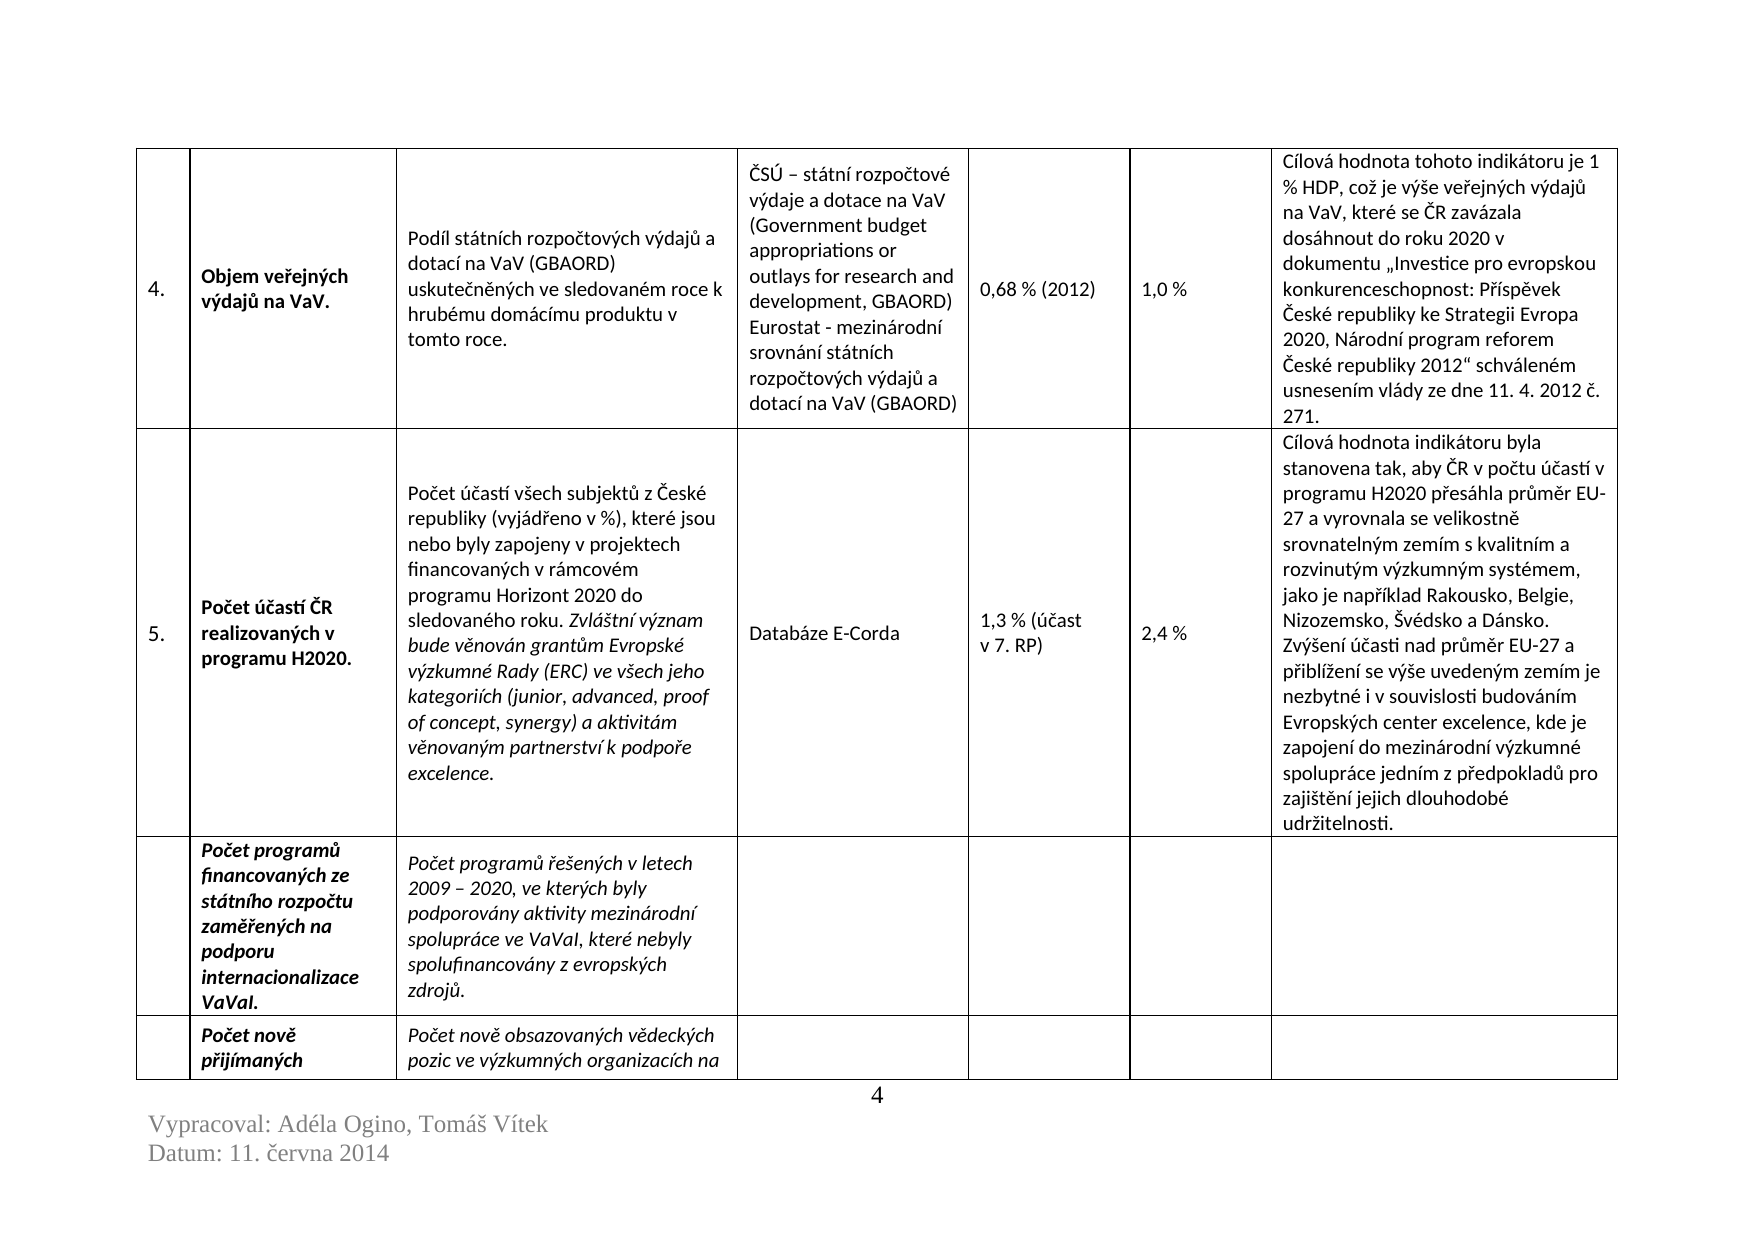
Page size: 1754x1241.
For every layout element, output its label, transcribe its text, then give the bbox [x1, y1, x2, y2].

table_cell [969, 837, 1129, 1015]
table_header ČSÚ – státní rozpočtové výdaje a dotace na VaV (Government budget appropriations or outlays for research and development, GBAORD) Eurostat - mezinárodní srovnání státních rozpočtových výdajů a dotací na VaV (GBAORD) [738, 149, 968, 428]
table_cell [738, 1016, 968, 1079]
table_cell 5. [137, 429, 189, 836]
table_header 1,0 % [1131, 149, 1271, 428]
table_cell Počet programů financovaných ze státního rozpočtu zaměřených na podporu internacionalizace VaVaI. [191, 837, 396, 1015]
table_cell [137, 1016, 189, 1079]
table_cell Databáze E-Corda [738, 429, 968, 836]
table_cell [738, 837, 968, 1015]
table_header 0,68 % (2012) [969, 149, 1129, 428]
table_cell 1,3 % (účast v 7. RP) [969, 429, 1129, 836]
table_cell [397, 1016, 737, 1079]
table_cell [1131, 837, 1271, 1015]
table_header Podíl státních rozpočtových výdajů a dotací na VaV (GBAORD) uskutečněných ve sledovaném roce k hrubému domácímu produktu v tomto roce. [397, 149, 737, 428]
table_header Cílová hodnota tohoto indikátoru je 1 % HDP, což je výše veřejných výdajů na VaV, které se ČR zavázala dosáhnout do roku 2020 v dokumentu „Investice pro evropskou konkurenceschopnost: Příspěvek České republiky ke Strategii Evropa 2020, Národní program reforem České republiky 2012“ schváleném usnesením vlády ze dne 11. 4. 2012 č. 271. [1272, 149, 1617, 428]
table_cell Počet programů řešených v letech 2009 – 2020, ve kterých byly podporovány aktivity mezinárodní spolupráce ve VaVaI, které nebyly spolufinancovány z evropských zdrojů. [397, 837, 737, 1015]
table_cell [969, 1016, 1129, 1079]
table_cell Cílová hodnota indikátoru byla stanovena tak, aby ČR v počtu účastí v programu H2020 přesáhla průměr EU-27 a vyrovnala se velikostně srovnatelným zemím s kvalitním a rozvinutým výzkumným systémem, jako je například Rakousko, Belgie, Nizozemsko, Švédsko a Dánsko. Zvýšení účasti nad průměr EU-27 a přiblížení se výše uvedeným zemím je nezbytné i v souvislosti budováním Evropských center excelence, kde je zapojení do mezinárodní výzkumné spolupráce jedním z předpokladů pro zajištění jejich dlouhodobé udržitelnosti. [1272, 429, 1617, 836]
table_cell [1272, 837, 1617, 1015]
table_cell Počet účastí všech subjektů z České republiky (vyjádřeno v %), které jsou nebo byly zapojeny v projektech financovaných v rámcovém programu Horizont 2020 do sledovaného roku. Zvláštní význam bude věnován grantům Evropské výzkumné Rady (ERC) ve všech jeho kategoriích (junior, advanced, proof of concept, synergy) a aktivitám věnovaným partnerství k podpoře excelence. [397, 429, 737, 836]
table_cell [191, 1016, 396, 1079]
table_header 4. [137, 149, 189, 428]
table_cell [1272, 1016, 1617, 1079]
table_cell [137, 837, 189, 1015]
table_cell Počet účastí ČR realizovaných v programu H2020. [191, 429, 396, 836]
table_header Objem veřejných výdajů na VaV. [191, 149, 396, 428]
table_cell [1131, 1016, 1271, 1079]
table_cell 2,4 % [1131, 429, 1271, 836]
